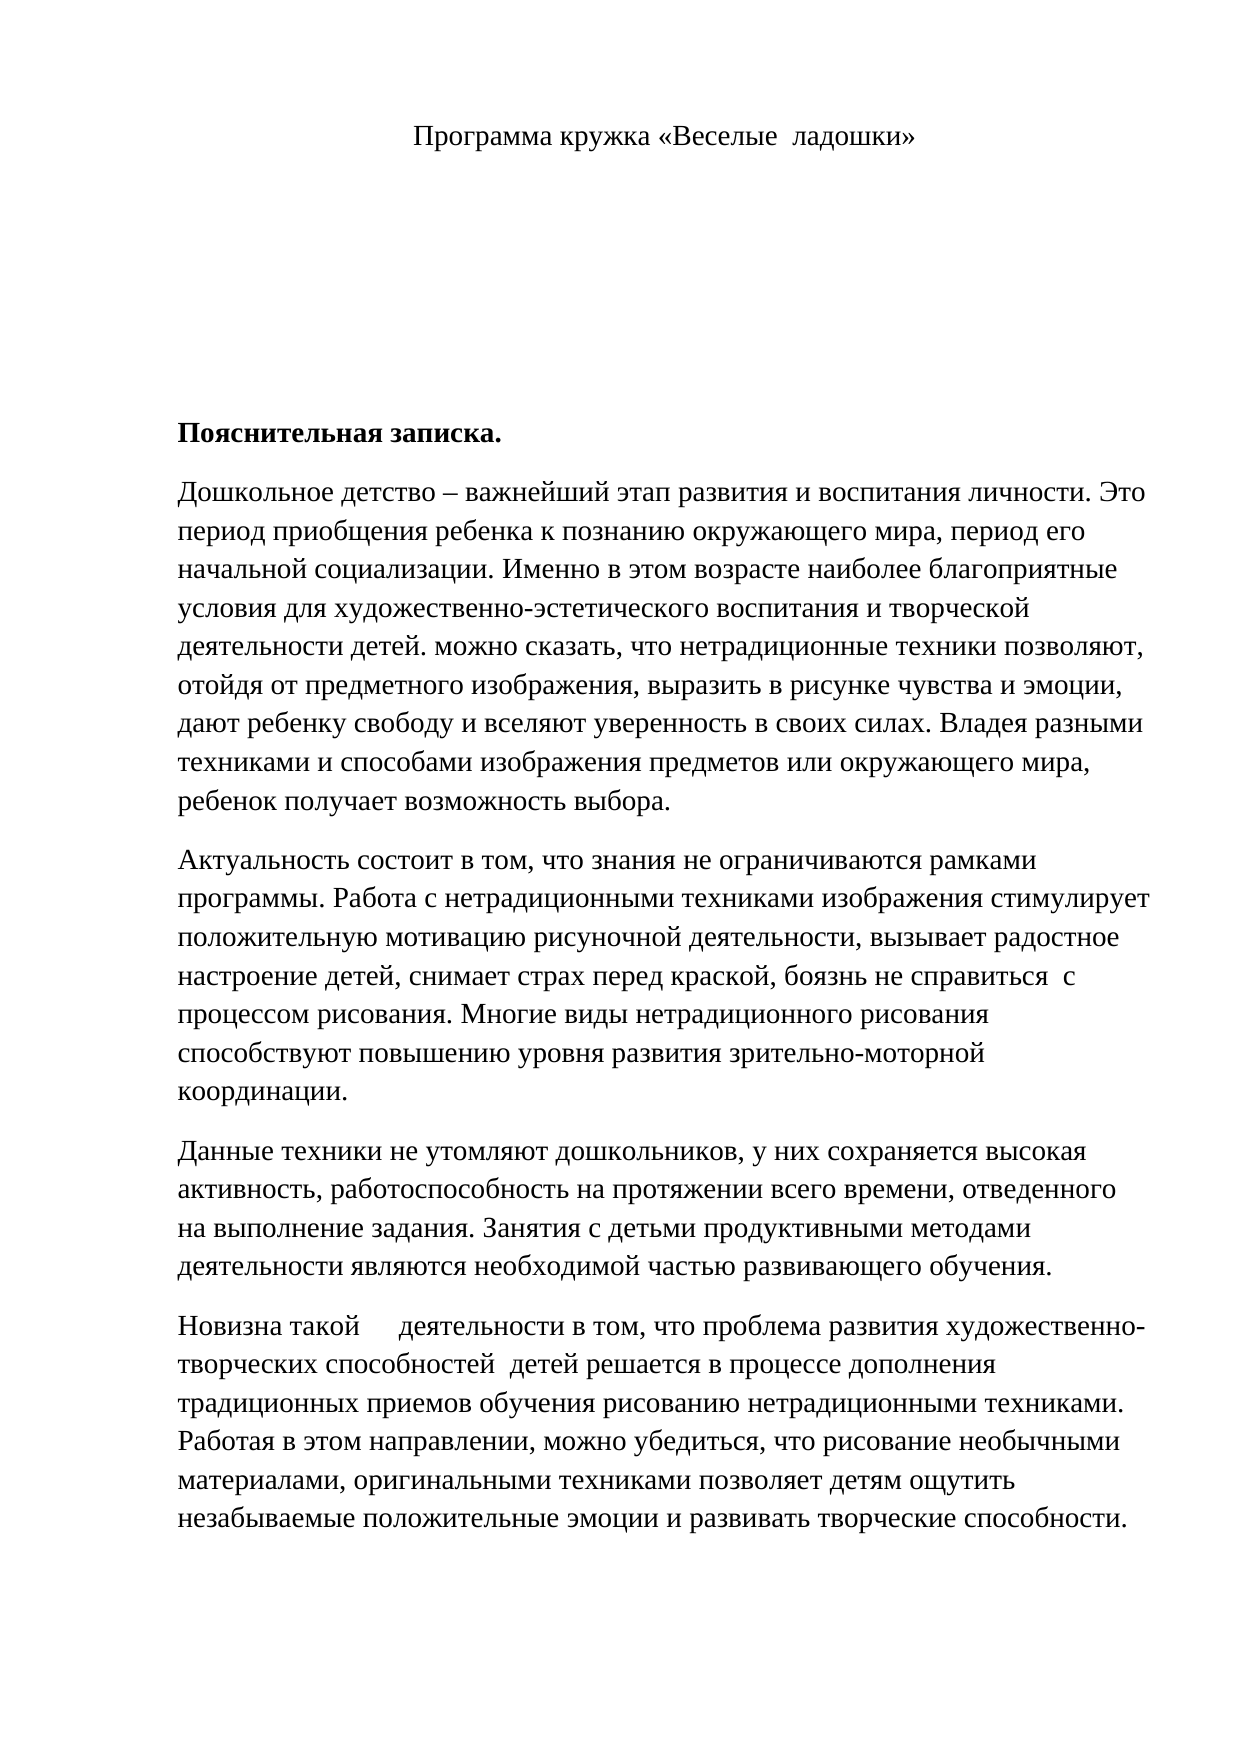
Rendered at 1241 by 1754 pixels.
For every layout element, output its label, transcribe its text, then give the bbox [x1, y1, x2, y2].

text Пояснительная записка. [177, 415, 1152, 448]
text Актуальность состоит в том, что знания не ограничиваются рамками программы. Работа с нетрадиционными техниками изображения стимулирует положительную мотивацию рисуночной деятельности, вызывает радостное настроение детей, снимает страх перед краской, боязнь не справиться с процессом рисования. Многие виды нетрадиционного рисования способствуют повышению уровня развития зрительно-моторной координации. [177, 842, 1152, 1107]
text Программа кружка «Веселые ладошки» [177, 118, 1152, 152]
text Дошкольное детство – важнейший этап развития и воспитания личности. Это период приобщения ребенка к познанию окружающего мира, период его начальной социализации. Именно в этом возрасте наиболее благоприятные условия для художественно-эстетического воспитания и творческой деятельности детей. можно сказать, что нетрадиционные техники позволяют, отойдя от предметного изображения, выразить в рисунке чувства и эмоции, дают ребенку свободу и вселяют уверенность в своих силах. Владея разными техниками и способами изображения предметов или окружающего мира, ребенок получает возможность выбора. [177, 474, 1152, 816]
text Новизна такой деятельности в том, что проблема развития художественно-творческих способностей детей решается в процессе дополнения традиционных приемов обучения рисованию нетрадиционными техниками. Работая в этом направлении, можно убедиться, что рисование необычными материалами, оригинальными техниками позволяет детям ощутить незабываемые положительные эмоции и развивать творческие способности. [177, 1308, 1152, 1534]
text Данные техники не утомляют дошкольников, у них сохраняется высокая активность, работоспособность на протяжении всего времени, отведенного на выполнение задания. Занятия с детьми продуктивными методами деятельности являются необходимой частью развивающего обучения. [177, 1133, 1152, 1282]
